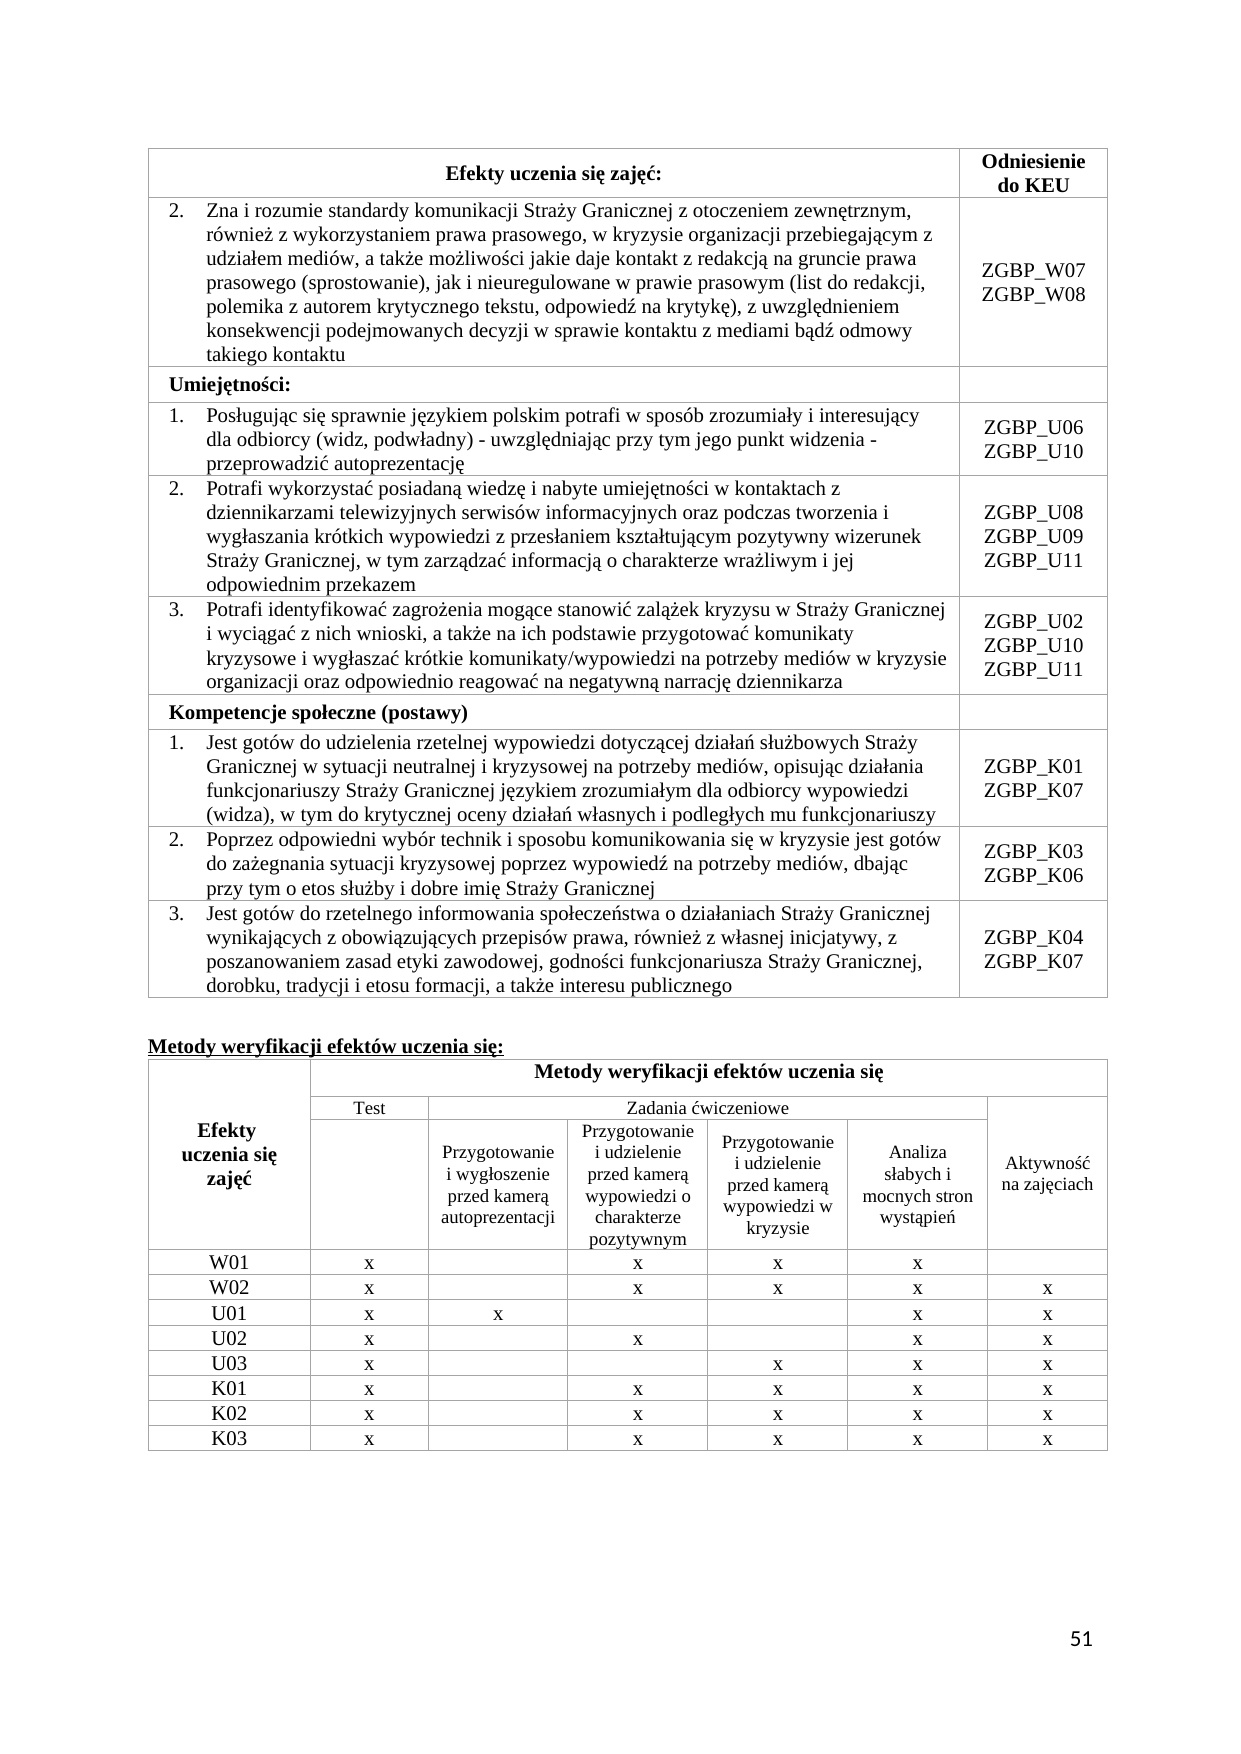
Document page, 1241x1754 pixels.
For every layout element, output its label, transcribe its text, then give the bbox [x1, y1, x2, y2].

table_cell W02 [149, 1275, 310, 1299]
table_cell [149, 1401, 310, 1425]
table_header Odniesienie do KEU [960, 149, 1107, 197]
table_cell Zadania ćwiczeniowe [429, 1097, 987, 1119]
table_cell U02 [149, 1326, 310, 1349]
table_cell x [848, 1326, 987, 1349]
table_cell x [311, 1351, 428, 1375]
table_cell x [708, 1250, 847, 1274]
table_cell Jest gotów do rzetelnego informowania społeczeństwa o działaniach Straży Granicznej wynikających z obowiązujących przepisów prawa, również z własnej inicjatywy, z poszanowaniem zasad etyki zawodowej, godności funkcjonariusza Straży Granicznej, dorobku, tradycji i etosu formacji, a także interesu publicznego [149, 901, 959, 997]
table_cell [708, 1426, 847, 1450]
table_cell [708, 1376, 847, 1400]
table_cell x [429, 1300, 567, 1324]
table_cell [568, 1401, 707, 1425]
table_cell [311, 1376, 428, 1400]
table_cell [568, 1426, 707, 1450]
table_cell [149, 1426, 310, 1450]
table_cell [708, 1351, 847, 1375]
table_cell [960, 367, 1107, 402]
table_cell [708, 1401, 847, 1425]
table_header Efekty uczenia się zajęć [149, 1060, 310, 1249]
table_cell x [311, 1300, 428, 1324]
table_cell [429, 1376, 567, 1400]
text Metody weryfikacji efektów uczenia się: [148, 1034, 1093, 1058]
table_cell ZGBP_K04 ZGBP_K07 [960, 901, 1107, 997]
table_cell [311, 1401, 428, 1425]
table_cell x [568, 1250, 707, 1274]
table_cell U01 [149, 1300, 310, 1324]
table_cell [708, 1300, 847, 1324]
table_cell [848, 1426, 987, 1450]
table_cell x [568, 1326, 707, 1349]
table_cell ZGBP_U02 ZGBP_U10 ZGBP_U11 [960, 597, 1107, 693]
table_cell Przygotowanie i wygłoszenie przed kamerą autoprezentacji [429, 1120, 567, 1249]
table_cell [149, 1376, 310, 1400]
table_cell ZGBP_K03 ZGBP_K06 [960, 827, 1107, 899]
table_cell Potrafi wykorzystać posiadaną wiedzę i nabyte umiejętności w kontaktach z dziennikarzami telewizyjnych serwisów informacyjnych oraz podczas tworzenia i wygłaszania krótkich wypowiedzi z przesłaniem kształtującym pozytywny wizerunek Straży Granicznej, w tym zarządzać informacją o charakterze wrażliwym i jej odpowiednim przekazem [149, 476, 959, 596]
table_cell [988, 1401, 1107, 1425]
table_cell [311, 1120, 428, 1249]
table_cell x [988, 1275, 1107, 1299]
table_cell x [988, 1300, 1107, 1324]
table_cell Poprzez odpowiedni wybór technik i sposobu komunikowania się w kryzysie jest gotów do zażegnania sytuacji kryzysowej poprzez wypowiedź na potrzeby mediów, dbając przy tym o etos służby i dobre imię Straży Granicznej [149, 827, 959, 899]
table_cell W01 [149, 1250, 310, 1274]
table_cell Test [311, 1097, 428, 1119]
table_header Efekty uczenia się zajęć: [149, 149, 959, 197]
table_cell Przygotowanie i udzielenie przed kamerą wypowiedzi o charakterze pozytywnym [568, 1120, 707, 1249]
table_cell [988, 1250, 1107, 1274]
table_header Metody weryfikacji efektów uczenia się [311, 1060, 1107, 1096]
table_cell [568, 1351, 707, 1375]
table_cell x [708, 1275, 847, 1299]
table_cell [708, 1326, 847, 1349]
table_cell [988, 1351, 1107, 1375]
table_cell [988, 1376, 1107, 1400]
table_cell x [311, 1250, 428, 1274]
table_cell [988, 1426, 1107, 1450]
table_cell ZGBP_W07 ZGBP_W08 [960, 198, 1107, 366]
table_cell Umiejętności: [149, 367, 959, 402]
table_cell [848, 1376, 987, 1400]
table_cell U03 [149, 1351, 310, 1375]
table_cell Potrafi identyfikować zagrożenia mogące stanowić zalążek kryzysu w Straży Granicznej i wyciągać z nich wnioski, a także na ich podstawie przygotować komunikaty kryzysowe i wygłaszać krótkie komunikaty/wypowiedzi na potrzeby mediów w kryzysie organizacji oraz odpowiednio reagować na negatywną narrację dziennikarza [149, 597, 959, 693]
table_cell Aktywność na zajęciach [988, 1097, 1107, 1249]
table_cell [429, 1250, 567, 1274]
table_cell x [848, 1300, 987, 1324]
table_cell Posługując się sprawnie językiem polskim potrafi w sposób zrozumiały i interesujący dla odbiorcy (widz, podwładny) - uwzględniając przy tym jego punkt widzenia - przeprowadzić autoprezentację [149, 403, 959, 475]
table_cell [568, 1300, 707, 1324]
table_cell x [848, 1250, 987, 1274]
table_cell [429, 1351, 567, 1375]
table_cell Jest gotów do udzielenia rzetelnej wypowiedzi dotyczącej działań służbowych Straży Granicznej w sytuacji neutralnej i kryzysowej na potrzeby mediów, opisując działania funkcjonariuszy Straży Granicznej językiem zrozumiałym dla odbiorcy wypowiedzi (widza), w tym do krytycznej oceny działań własnych i podległych mu funkcjonariuszy [149, 730, 959, 826]
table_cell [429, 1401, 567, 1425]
table_cell [429, 1275, 567, 1299]
table_cell x [568, 1275, 707, 1299]
table_cell [960, 695, 1107, 729]
table_cell x [311, 1326, 428, 1349]
table_cell ZGBP_U08 ZGBP_U09 ZGBP_U11 [960, 476, 1107, 596]
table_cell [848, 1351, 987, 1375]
table_cell x [848, 1275, 987, 1299]
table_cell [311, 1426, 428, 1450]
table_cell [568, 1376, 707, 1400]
table_cell x [311, 1275, 428, 1299]
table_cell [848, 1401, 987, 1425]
table_cell ZGBP_K01 ZGBP_K07 [960, 730, 1107, 826]
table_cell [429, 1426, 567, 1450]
table_cell [429, 1326, 567, 1349]
table_cell Przygotowanie i udzielenie przed kamerą wypowiedzi w kryzysie [708, 1120, 847, 1249]
table_cell x [988, 1326, 1107, 1349]
table_cell Zna i rozumie standardy komunikacji Straży Granicznej z otoczeniem zewnętrznym, również z wykorzystaniem prawa prasowego, w kryzysie organizacji przebiegającym z udziałem mediów, a także możliwości jakie daje kontakt z redakcją na gruncie prawa prasowego (sprostowanie), jak i nieuregulowane w prawie prasowym (list do redakcji, polemika z autorem krytycznego tekstu, odpowiedź na krytykę), z uwzględnieniem konsekwencji podejmowanych decyzji w sprawie kontaktu z mediami bądź odmowy takiego kontaktu [149, 198, 959, 366]
table_cell ZGBP_U06 ZGBP_U10 [960, 403, 1107, 475]
table_cell Kompetencje społeczne (postawy) [149, 695, 959, 729]
table_cell Analiza słabych i mocnych stron wystąpień [848, 1120, 987, 1249]
